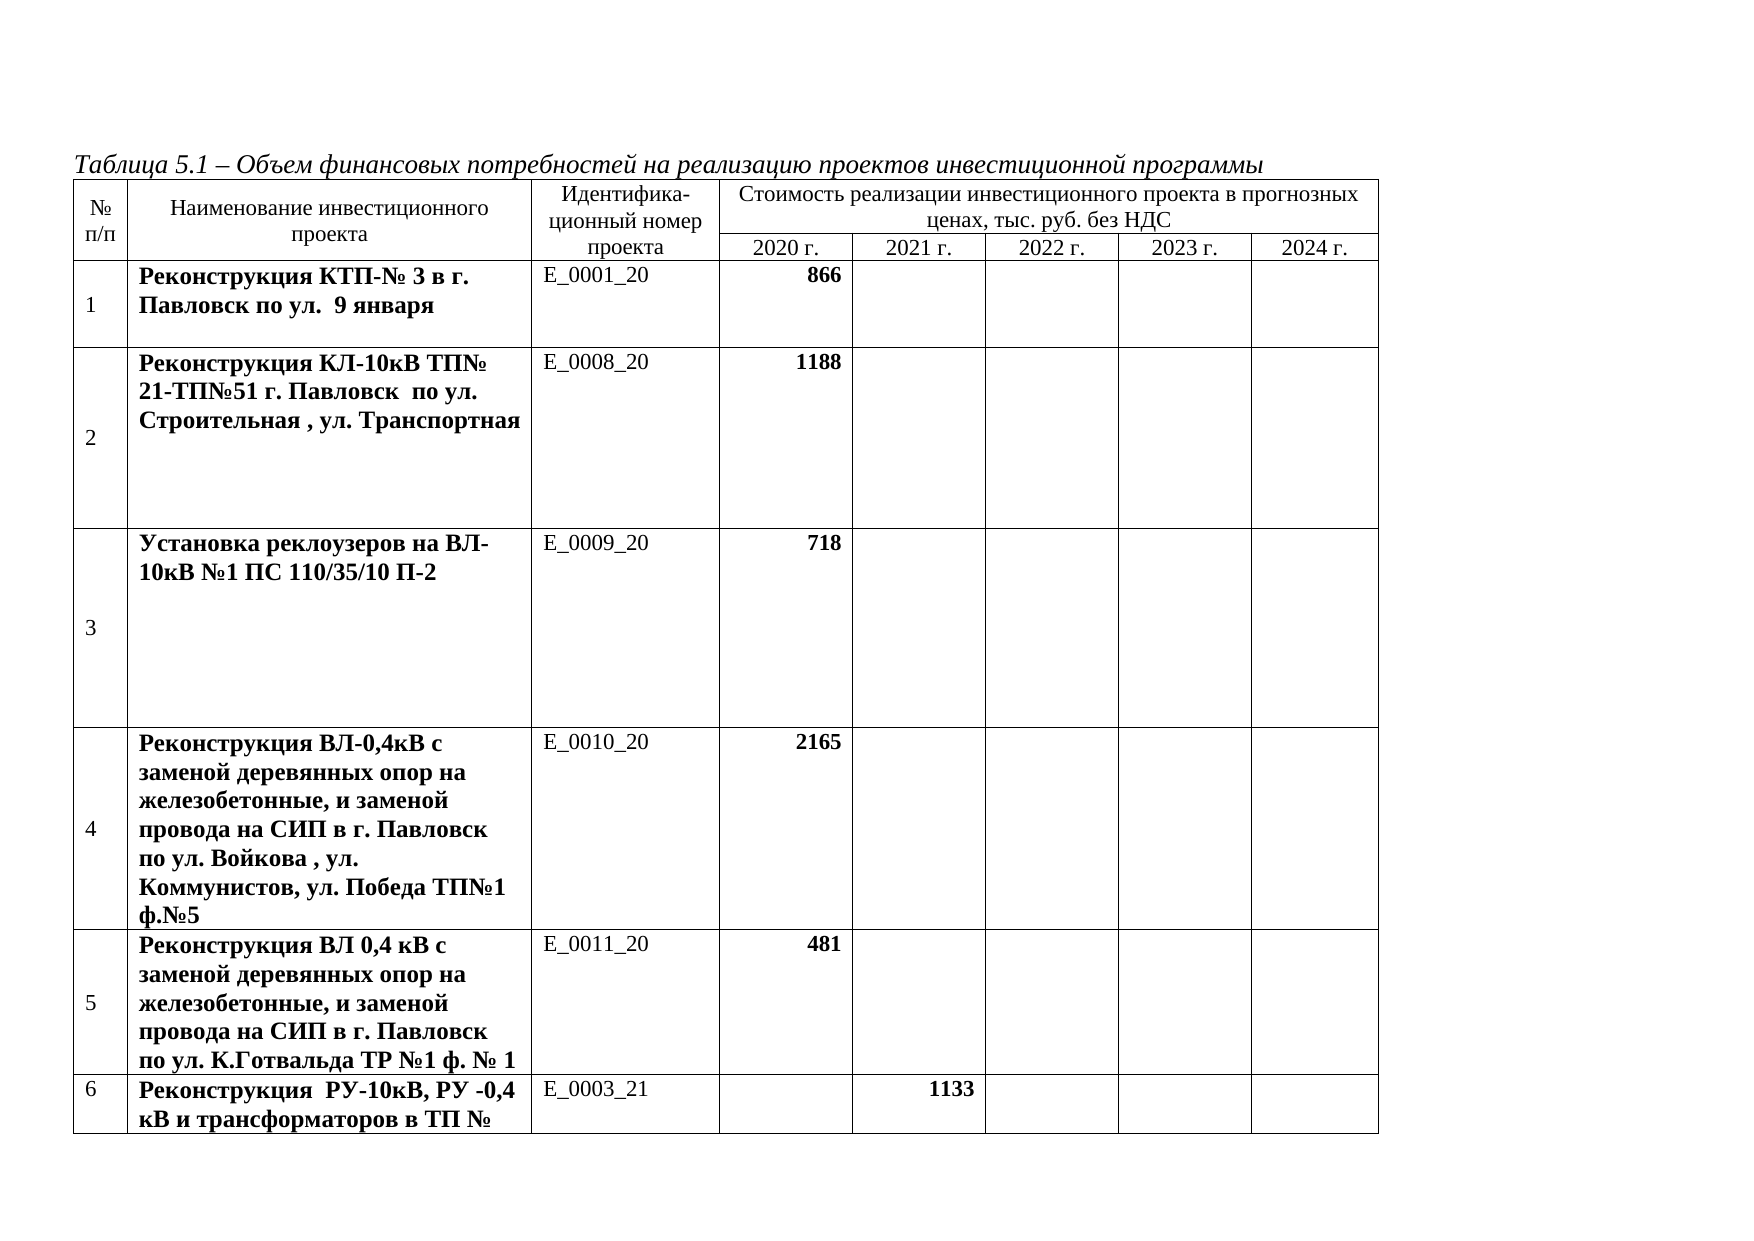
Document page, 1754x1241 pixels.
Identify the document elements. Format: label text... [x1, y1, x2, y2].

table_cell 1188 [720, 348, 852, 527]
table_cell [986, 728, 1118, 929]
table_cell 2023 г. [1119, 234, 1251, 260]
table_cell E_0008_20 [532, 348, 719, 527]
table_cell [1252, 728, 1378, 929]
table_cell 2022 г. [986, 234, 1118, 260]
table_cell [1119, 1075, 1251, 1132]
table_cell 718 [720, 529, 852, 727]
table_cell [853, 348, 985, 527]
table_cell 5 [74, 930, 127, 1074]
text Таблица 5.1 – Объем финансовых потребностей на реализацию проектов инвестиционной программы [74, 148, 1636, 179]
table_cell [1119, 348, 1251, 527]
table_cell [853, 930, 985, 1074]
table_cell E_0010_20 [532, 728, 719, 929]
table_cell [853, 261, 985, 347]
table_cell [1252, 529, 1378, 727]
table_header Наименование инвестиционного проекта [128, 180, 531, 260]
table_cell [1252, 930, 1378, 1074]
table_cell [986, 529, 1118, 727]
table_cell E_0003_21 [532, 1075, 719, 1132]
table_cell [853, 728, 985, 929]
table_cell 2 [74, 348, 127, 527]
table_cell [986, 1075, 1118, 1132]
table_header № п/п [74, 180, 127, 260]
table_cell [720, 1075, 852, 1132]
table_cell 2020 г. [720, 234, 852, 260]
table_cell Реконструкция КТП-№ 3 в г. Павловск по ул. 9 января [128, 261, 531, 347]
table_cell Установка реклоузеров на ВЛ-10кВ №1 ПС 110/35/10 П-2 [128, 529, 531, 727]
table_cell [986, 261, 1118, 347]
table_cell 2024 г. [1252, 234, 1378, 260]
table_cell 866 [720, 261, 852, 347]
table_cell E_0001_20 [532, 261, 719, 347]
table_cell 3 [74, 529, 127, 727]
table_cell Реконструкция РУ-10кВ, РУ -0,4 кВ и трансформаторов в ТП № 80 г. Павловск, мрн. Северный, д.1,1а,4,14 [128, 1075, 531, 1132]
table_header Стоимость реализации инвестиционного проекта в прогнозных ценах, тыс. руб. без НДС [720, 180, 1378, 233]
table_cell 2021 г. [853, 234, 985, 260]
table_cell [1252, 348, 1378, 527]
table_cell Реконструкция КЛ-10кВ ТП№ 21-ТП№51 г. Павловск по ул. Строительная , ул. Транспортная [128, 348, 531, 527]
table_cell E_0009_20 [532, 529, 719, 727]
table_cell [1119, 930, 1251, 1074]
table_cell E_0011_20 [532, 930, 719, 1074]
table_cell 2165 [720, 728, 852, 929]
table_cell 1 [74, 261, 127, 347]
table_cell 1133 [853, 1075, 985, 1132]
table_cell Реконструкция ВЛ-0,4кВ с заменой деревянных опор на железобетонные, и заменой провода на СИП в г. Павловск по ул. Войкова , ул. Коммунистов, ул. Победа ТП№1 ф.№5 [128, 728, 531, 929]
table_cell 6 [74, 1075, 127, 1132]
table_cell [986, 930, 1118, 1074]
table_cell [1119, 728, 1251, 929]
table_header Идентифика-ционный номер проекта [532, 180, 719, 260]
table_cell [1252, 1075, 1378, 1132]
table_cell [1119, 529, 1251, 727]
table_cell [1252, 261, 1378, 347]
table_cell [986, 348, 1118, 527]
table_cell Реконструкция ВЛ 0,4 кВ с заменой деревянных опор на железобетонные, и заменой провода на СИП в г. Павловск по ул. К.Готвальда ТР №1 ф. № 1 [128, 930, 531, 1074]
table_cell 481 [720, 930, 852, 1074]
table_cell 4 [74, 728, 127, 929]
table_cell [1119, 261, 1251, 347]
table_cell [853, 529, 985, 727]
